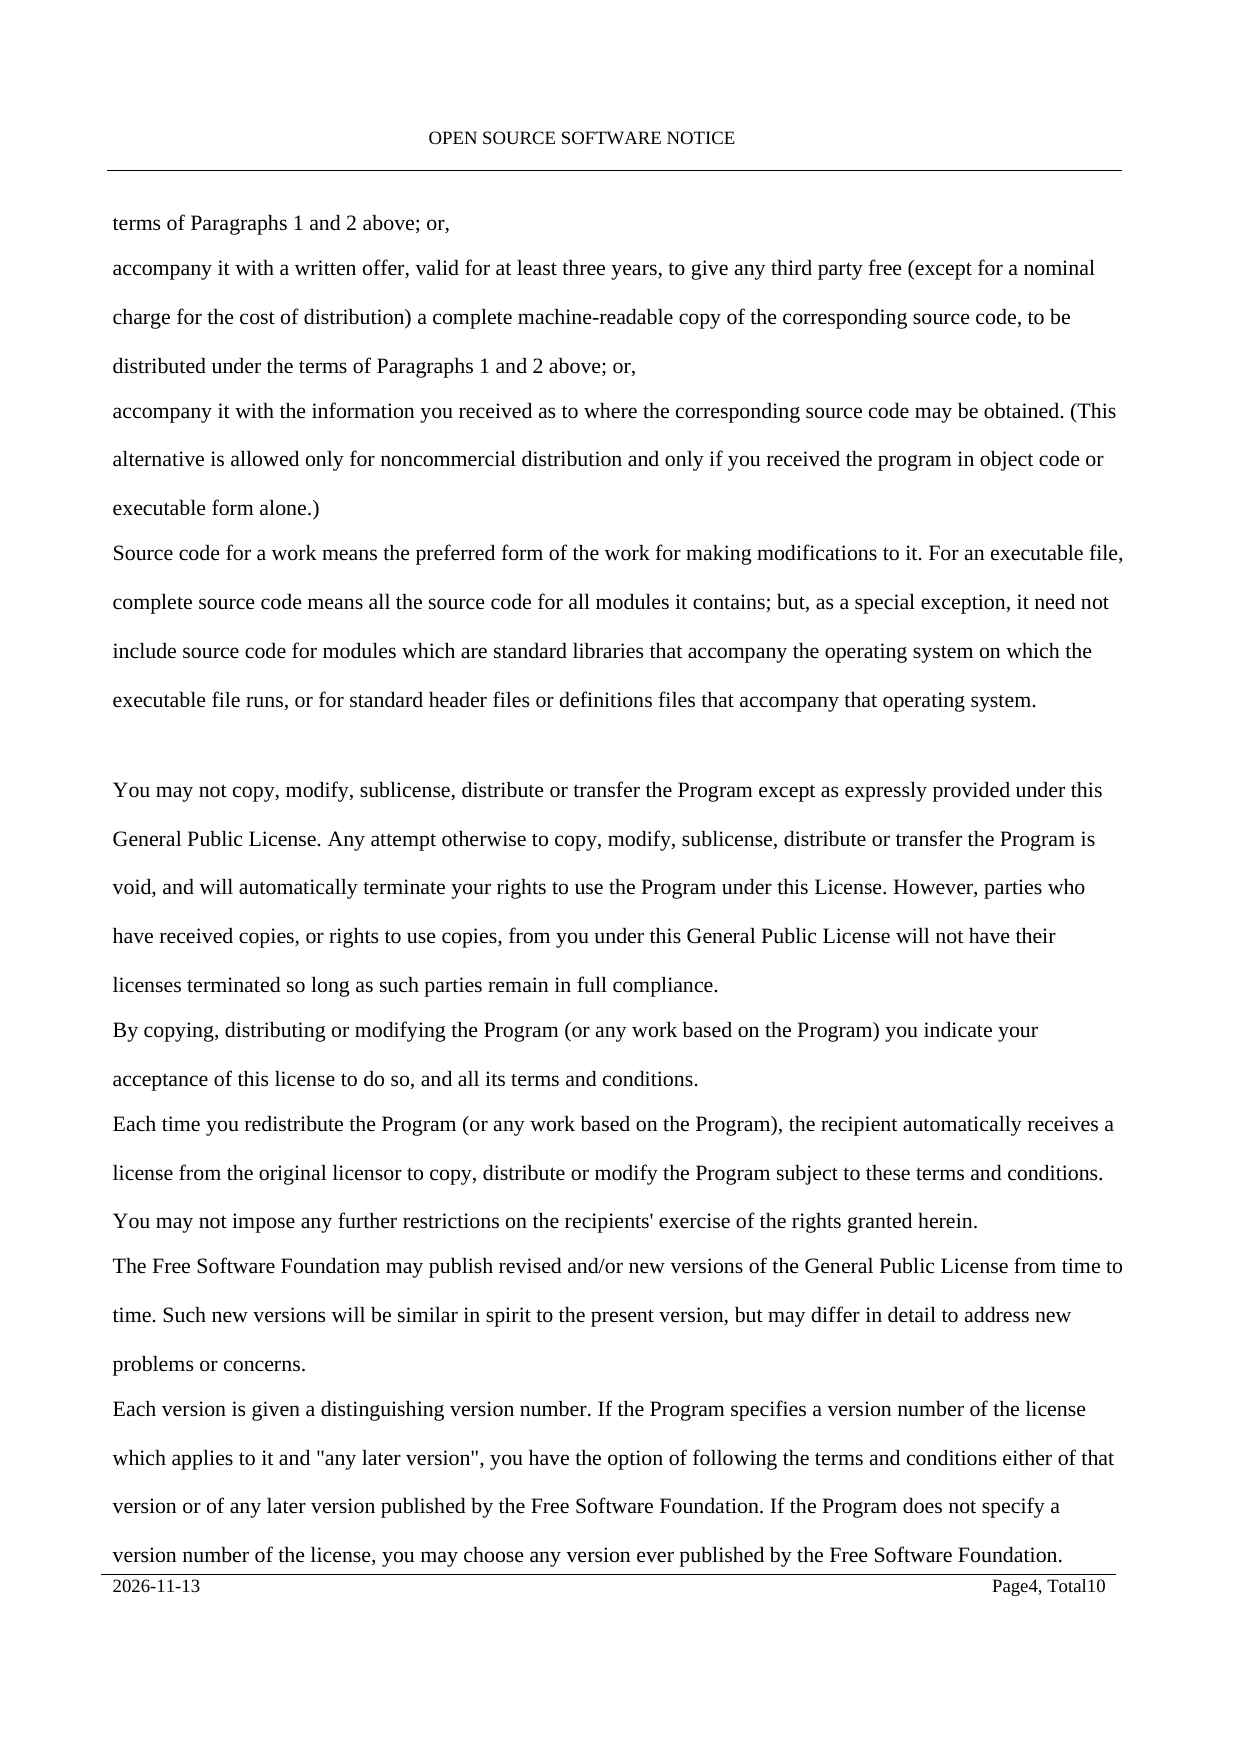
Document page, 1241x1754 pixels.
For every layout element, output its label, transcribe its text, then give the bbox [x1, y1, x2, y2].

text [112, 206, 1128, 239]
text The Free Software Foundation may publish revised and/or new versions of the General Public License from time to time. Such new versions will be similar in spirit to the present version, but may differ in detail to address new problems or concerns. [112, 1250, 1128, 1380]
text Each time you redistribute the Program (or any work based on the Program), the recipient automatically receives a license from the original licensor to copy, distribute or modify the Program subject to these terms and conditions. You may not impose any further restrictions on the recipients' exercise of the rights granted herein. [112, 1107, 1128, 1237]
text Source code for a work means the preferred form of the work for making modifications to it. For an executable file, complete source code means all the source code for all modules it contains; but, as a special exception, it need not include source code for modules which are standard libraries that accompany the operating system on which the executable file runs, or for standard header files or definitions files that accompany that operating system. [112, 537, 1128, 715]
text You may not copy, modify, sublicense, distribute or transfer the Program except as expressly provided under this General Public License. Any attempt otherwise to copy, modify, sublicense, distribute or transfer the Program is void, and will automatically terminate your rights to use the Program under this License. However, parties who have received copies, or rights to use copies, from you under this General Public License will not have their licenses terminated so long as such parties remain in full compliance. [112, 773, 1128, 1001]
text accompany it with a written offer, valid for at least three years, to give any third party free (except for a nominal charge for the cost of distribution) a complete machine-readable copy of the corresponding source code, to be distributed under the terms of Paragraphs 1 and 2 above; or, [112, 251, 1128, 381]
text accompany it with the information you received as to where the corresponding source code may be obtained. (This alternative is allowed only for noncommercial distribution and only if you received the program in object code or executable form alone.) [112, 394, 1128, 524]
text By copying, distributing or modifying the Program (or any work based on the Program) you indicate your acceptance of this license to do so, and all its terms and conditions. [112, 1013, 1128, 1094]
text Each version is given a distinguishing version number. If the Program specifies a version number of the license which applies to it and "any later version", you have the option of following the terms and conditions either of that version or of any later version published by the Free Software Foundation. If the Program does not specify a version number of the license, you may choose any version ever published by the Free Software Foundation. [112, 1392, 1128, 1571]
